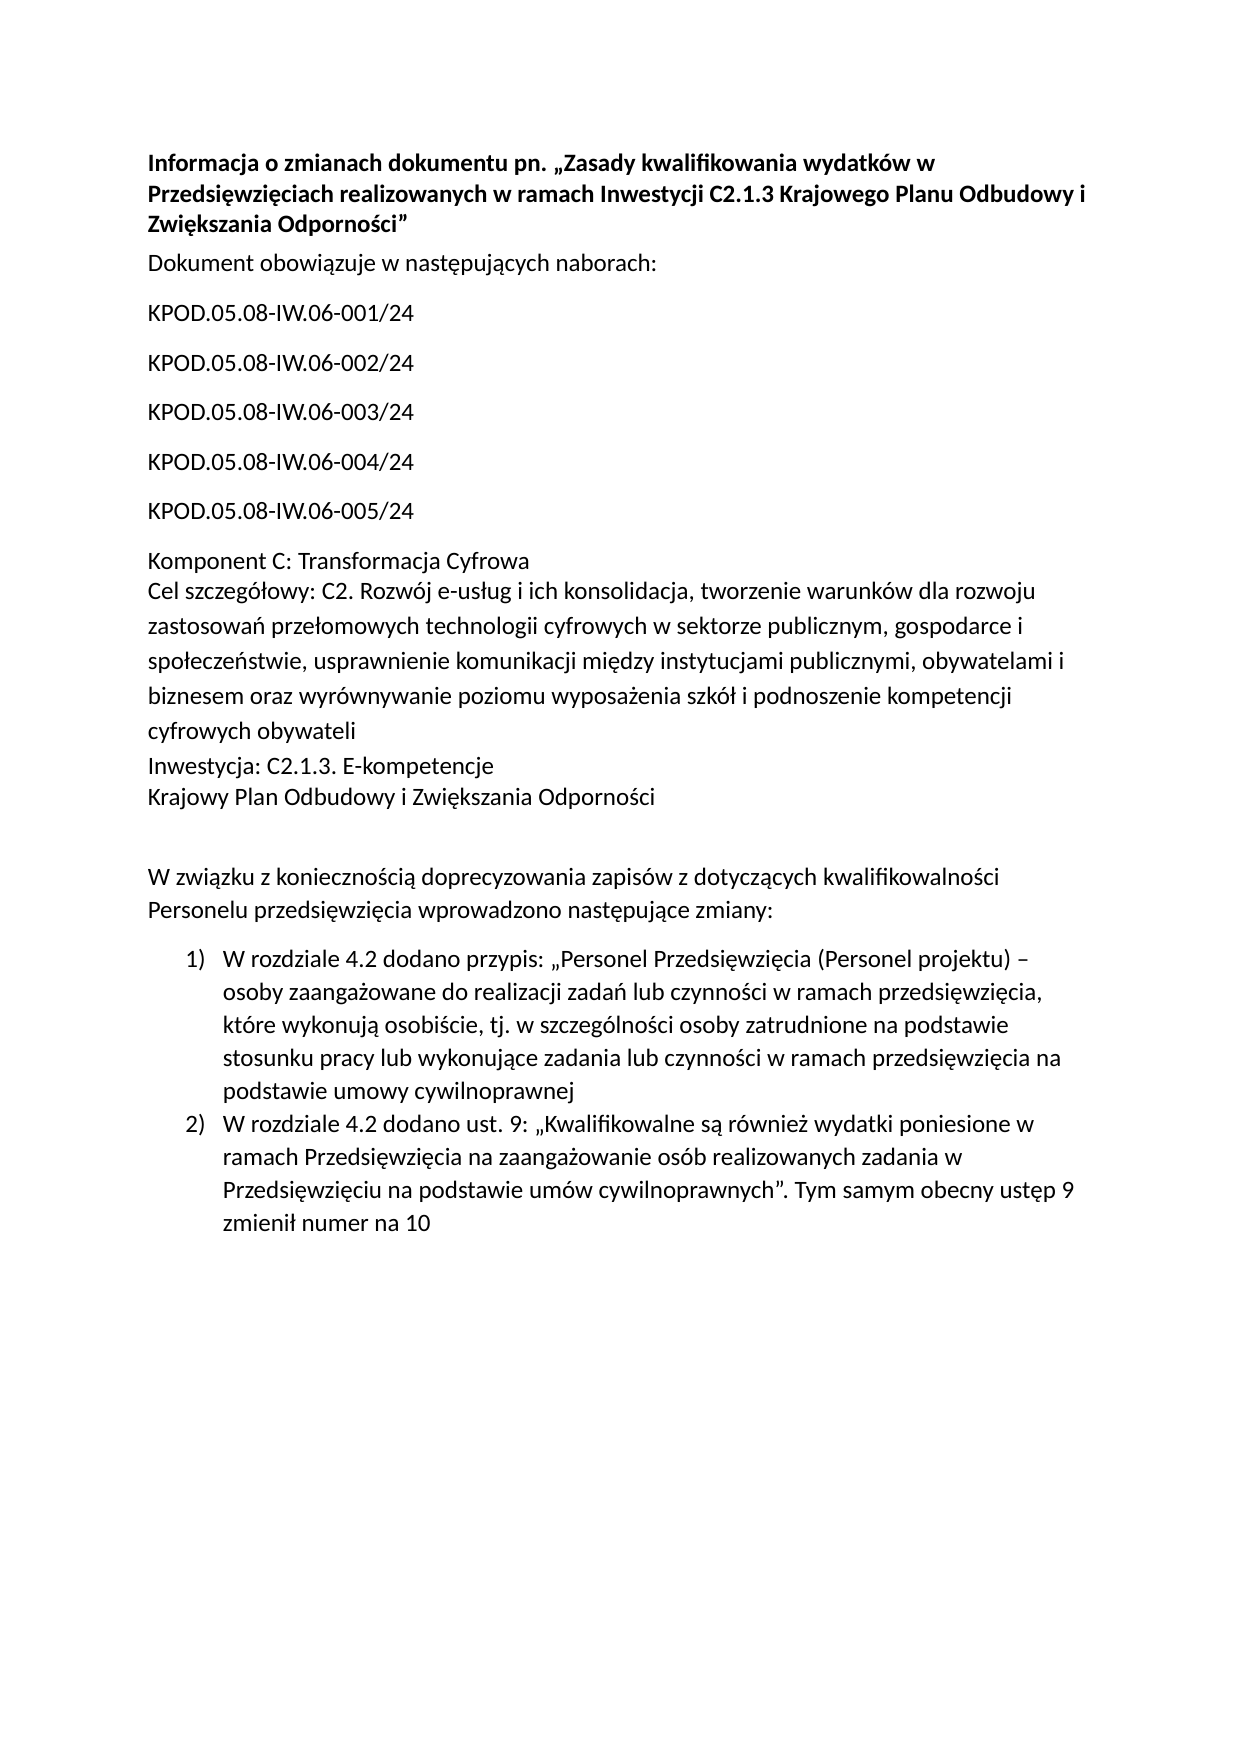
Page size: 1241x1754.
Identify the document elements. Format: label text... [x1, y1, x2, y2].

text KPOD.05.08-IW.06-005/24 [148, 495, 1093, 526]
text KPOD.05.08-IW.06-004/24 [148, 446, 1093, 476]
title Informacja o zmianach dokumentu pn. „Zasady kwalifikowania wydatków w Przedsięwzięciach realizowanych w ramach Inwestycji C2.1.3 Krajowego Planu Odbudowy i Zwiększania Odporności” [148, 148, 1093, 239]
text Dokument obowiązuje w następujących naborach: [148, 247, 1093, 278]
text Komponent C: Transformacja Cyfrowa [148, 545, 1093, 576]
text KPOD.05.08-IW.06-002/24 [148, 347, 1093, 377]
text Inwestycja: C2.1.3. E-kompetencje [148, 751, 1093, 781]
text Cel szczegółowy: C2. Rozwój e-usług i ich konsolidacja, tworzenie warunków dla rozwoju zastosowań przełomowych technologii cyfrowych w sektorze publicznym, gospodarce i społeczeństwie, usprawnienie komunikacji między instytucjami publicznymi, obywatelami i biznesem oraz wyrównywanie poziomu wyposażenia szkół i podnoszenie kompetencji cyfrowych obywateli [148, 576, 1093, 746]
text W związku z koniecznością doprecyzowania zapisów z dotyczących kwalifikowalności Personelu przedsięwzięcia wprowadzono następujące zmiany: [148, 861, 1093, 924]
list W rozdziale 4.2 dodano przypis: „Personel Przedsięwzięcia (Personel projektu) – osoby zaangażowane do realizacji zadań lub czynności w ramach przedsięwzięcia, które wykonują osobiście, tj. w szczególności osoby zatrudnione na podstawie stosunku pracy lub wykonujące zadania lub czynności w ramach przedsięwzięcia na podstawie umowy cywilnoprawnej [185, 944, 1093, 1106]
text Krajowy Plan Odbudowy i Zwiększania Odporności [148, 781, 1093, 812]
text KPOD.05.08-IW.06-003/24 [148, 396, 1093, 427]
list W rozdziale 4.2 dodano ust. 9: „Kwalifikowalne są również wydatki poniesione w ramach Przedsięwzięcia na zaangażowanie osób realizowanych zadania w Przedsięwzięciu na podstawie umów cywilnoprawnych”. Tym samym obecny ustęp 9 zmienił numer na 10 [185, 1108, 1093, 1237]
text KPOD.05.08-IW.06-001/24 [148, 297, 1093, 328]
